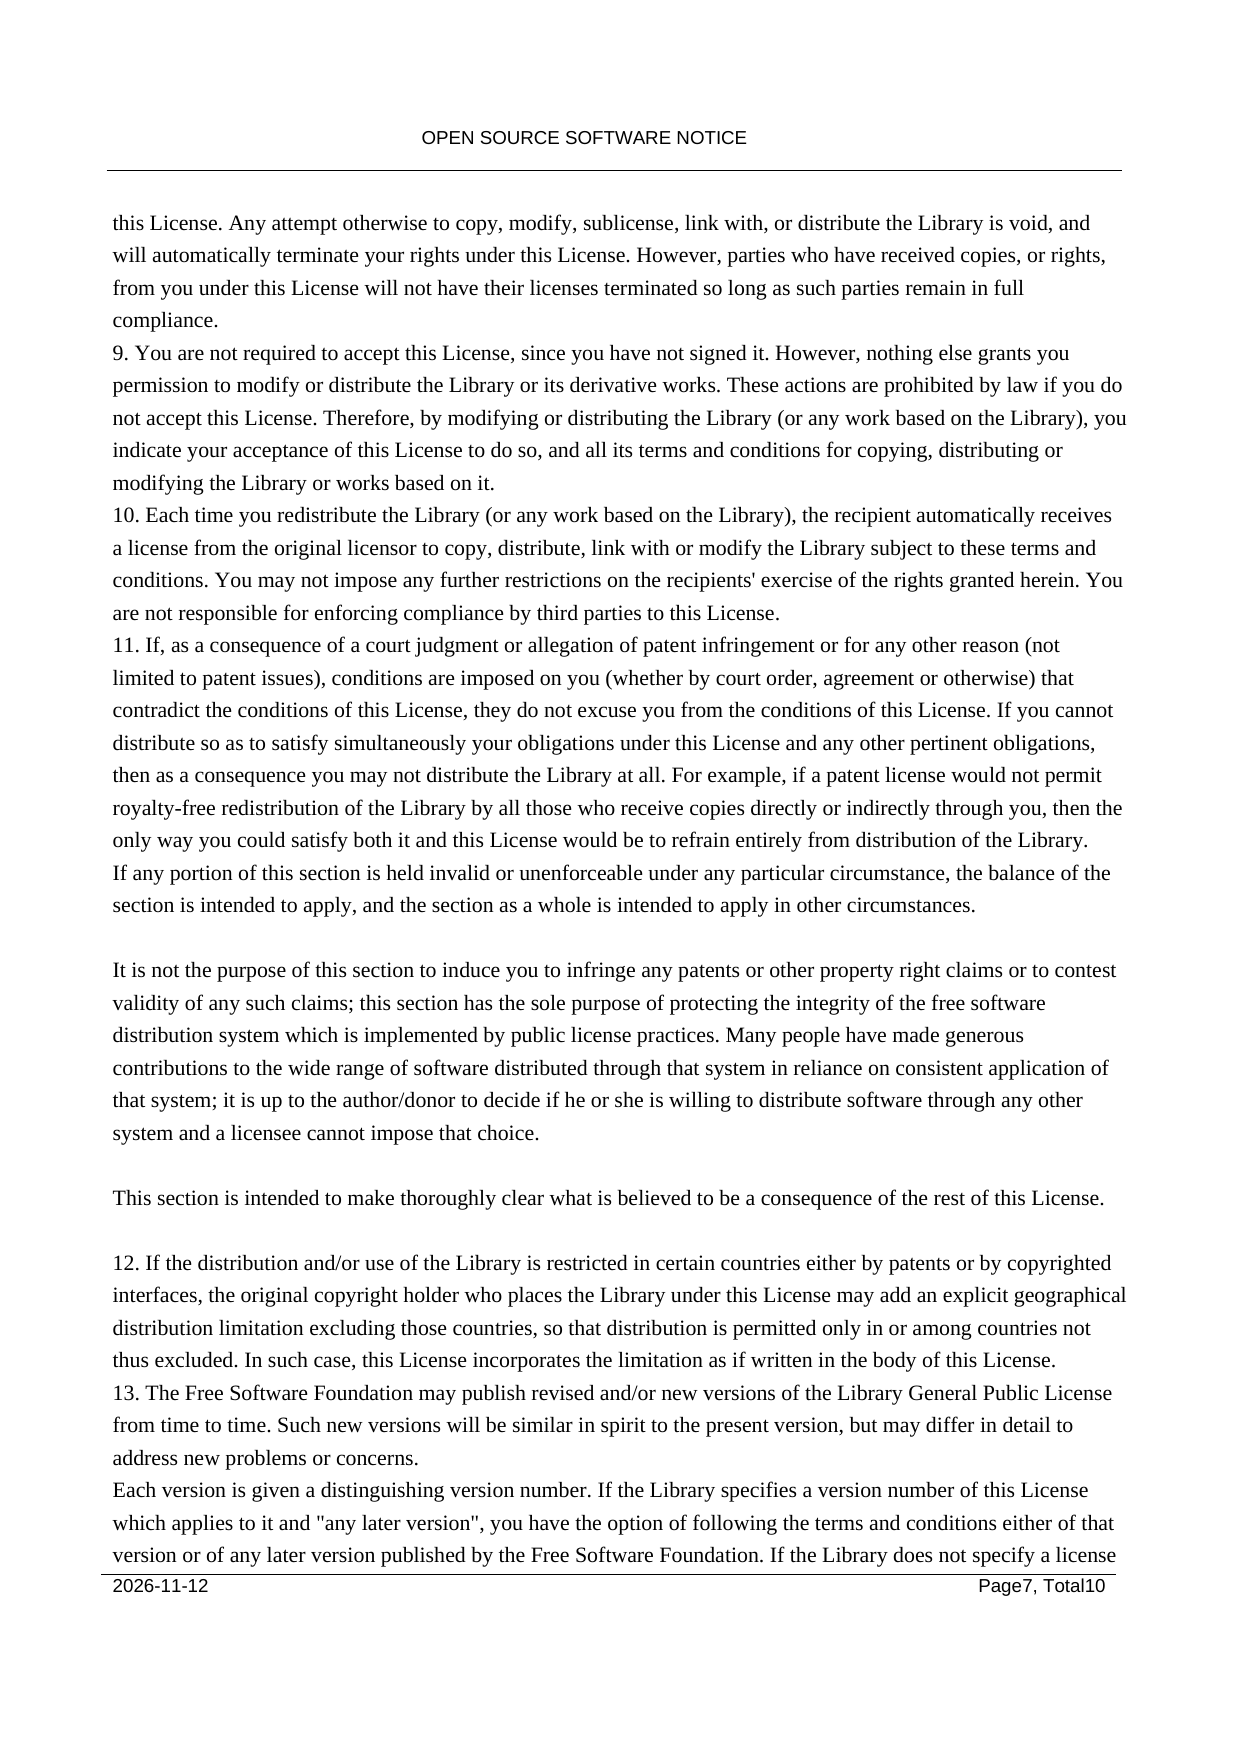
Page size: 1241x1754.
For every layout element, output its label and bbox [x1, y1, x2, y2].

text [112, 206, 1128, 1571]
